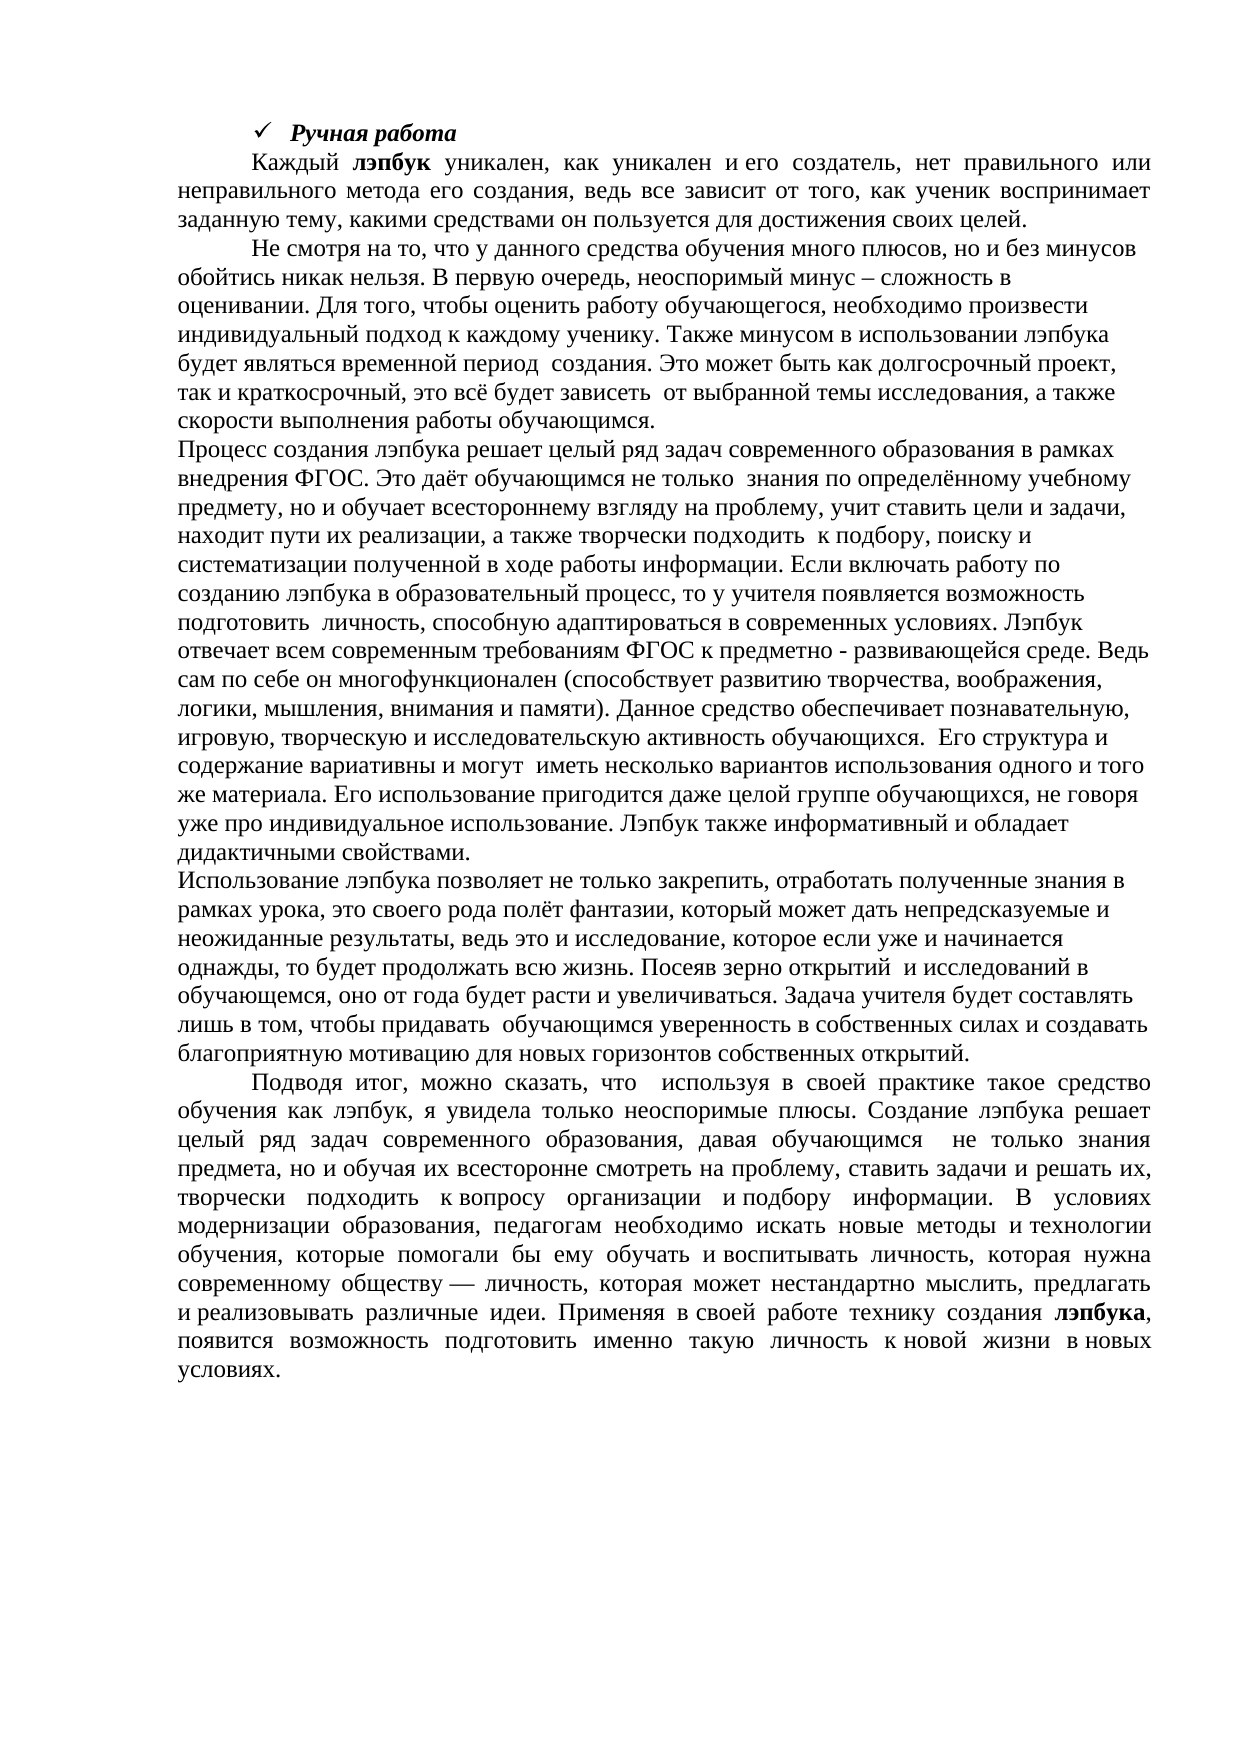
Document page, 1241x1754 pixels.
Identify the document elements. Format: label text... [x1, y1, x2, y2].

text Использование лэпбука позволяет не только закрепить, отработать полученные знания в рамках урока, это своего рода полёт фантазии, который может дать непредсказуемые и неожиданные результаты, ведь это и исследование, которое если уже и начинается однажды, то будет продолжать всю жизнь. Посеяв зерно открытий и исследований в обучающемся, оно от года будет расти и увеличиваться. Задача учителя будет составлять лишь в том, чтобы придавать обучающимся уверенность в собственных силах и создавать благоприятную мотивацию для новых горизонтов собственных открытий. [177, 866, 1152, 1067]
text Процесс создания лэпбука решает целый ряд задач современного образования в рамках внедрения ФГОС. Это даёт обучающимся не только знания по определённому учебному предмету, но и обучает всестороннему взгляду на проблему, учит ставить цели и задачи, находит пути их реализации, а также творчески подходить к подбору, поиску и систематизации полученной в ходе работы информации. Если включать работу по созданию лэпбука в образовательный процесс, то у учителя появляется возможность подготовить личность, способную адаптироваться в современных условиях. Лэпбук отвечает всем современным требованиям ФГОС к предметно - развивающейся среде. Ведь сам по себе он многофункционален (способствует развитию творчества, воображения, логики, мышления, внимания и памяти). Данное средство обеспечивает познавательную, игровую, творческую и исследовательскую активность обучающихся. Его структура и содержание вариативны и могут иметь несколько вариантов использования одного и того же материала. Его использование пригодится даже целой группе обучающихся, не говоря уже про индивидуальное использование. Лэпбук также информативный и обладает дидактичными свойствами. [177, 434, 1152, 866]
text Каждый лэпбук уникален, как уникален и его создатель, нет правильного или неправильного метода его создания, ведь все зависит от того, как ученик воспринимает заданную тему, какими средствами он пользуется для достижения своих целей. [177, 147, 1152, 233]
text Не смотря на то, что у данного средства обучения много плюсов, но и без минусов обойтись никак нельзя. В первую очередь, неоспоримый минус – сложность в оценивании. Для того, чтобы оценить работу обучающегося, необходимо произвести индивидуальный подход к каждому ученику. Также минусом в использовании лэпбука будет являться временной период создания. Это может быть как долгосрочный проект, так и краткосрочный, это всё будет зависеть от выбранной темы исследования, а также скорости выполнения работы обучающимся. [177, 233, 1152, 434]
list Ручная работа [252, 118, 1152, 147]
text Подводя итог, можно сказать, что используя в своей практике такое средство обучения как лэпбук, я увидела только неоспоримые плюсы. Создание лэпбука решает целый ряд задач современного образования, давая обучающимся не только знания предмета, но и обучая их всесторонне смотреть на проблему, ставить задачи и решать их, творчески подходить к вопросу организации и подбору информации. В условиях модернизации образования, педагогам необходимо искать новые методы и технологии обучения, которые помогали бы ему обучать и воспитывать личность, которая нужна современному обществу — личность, которая может нестандартно мыслить, предлагать и реализовывать различные идеи. Применяя в своей работе технику создания лэпбука, появится возможность подготовить именно такую личность к новой жизни в новых условиях. [177, 1067, 1152, 1383]
